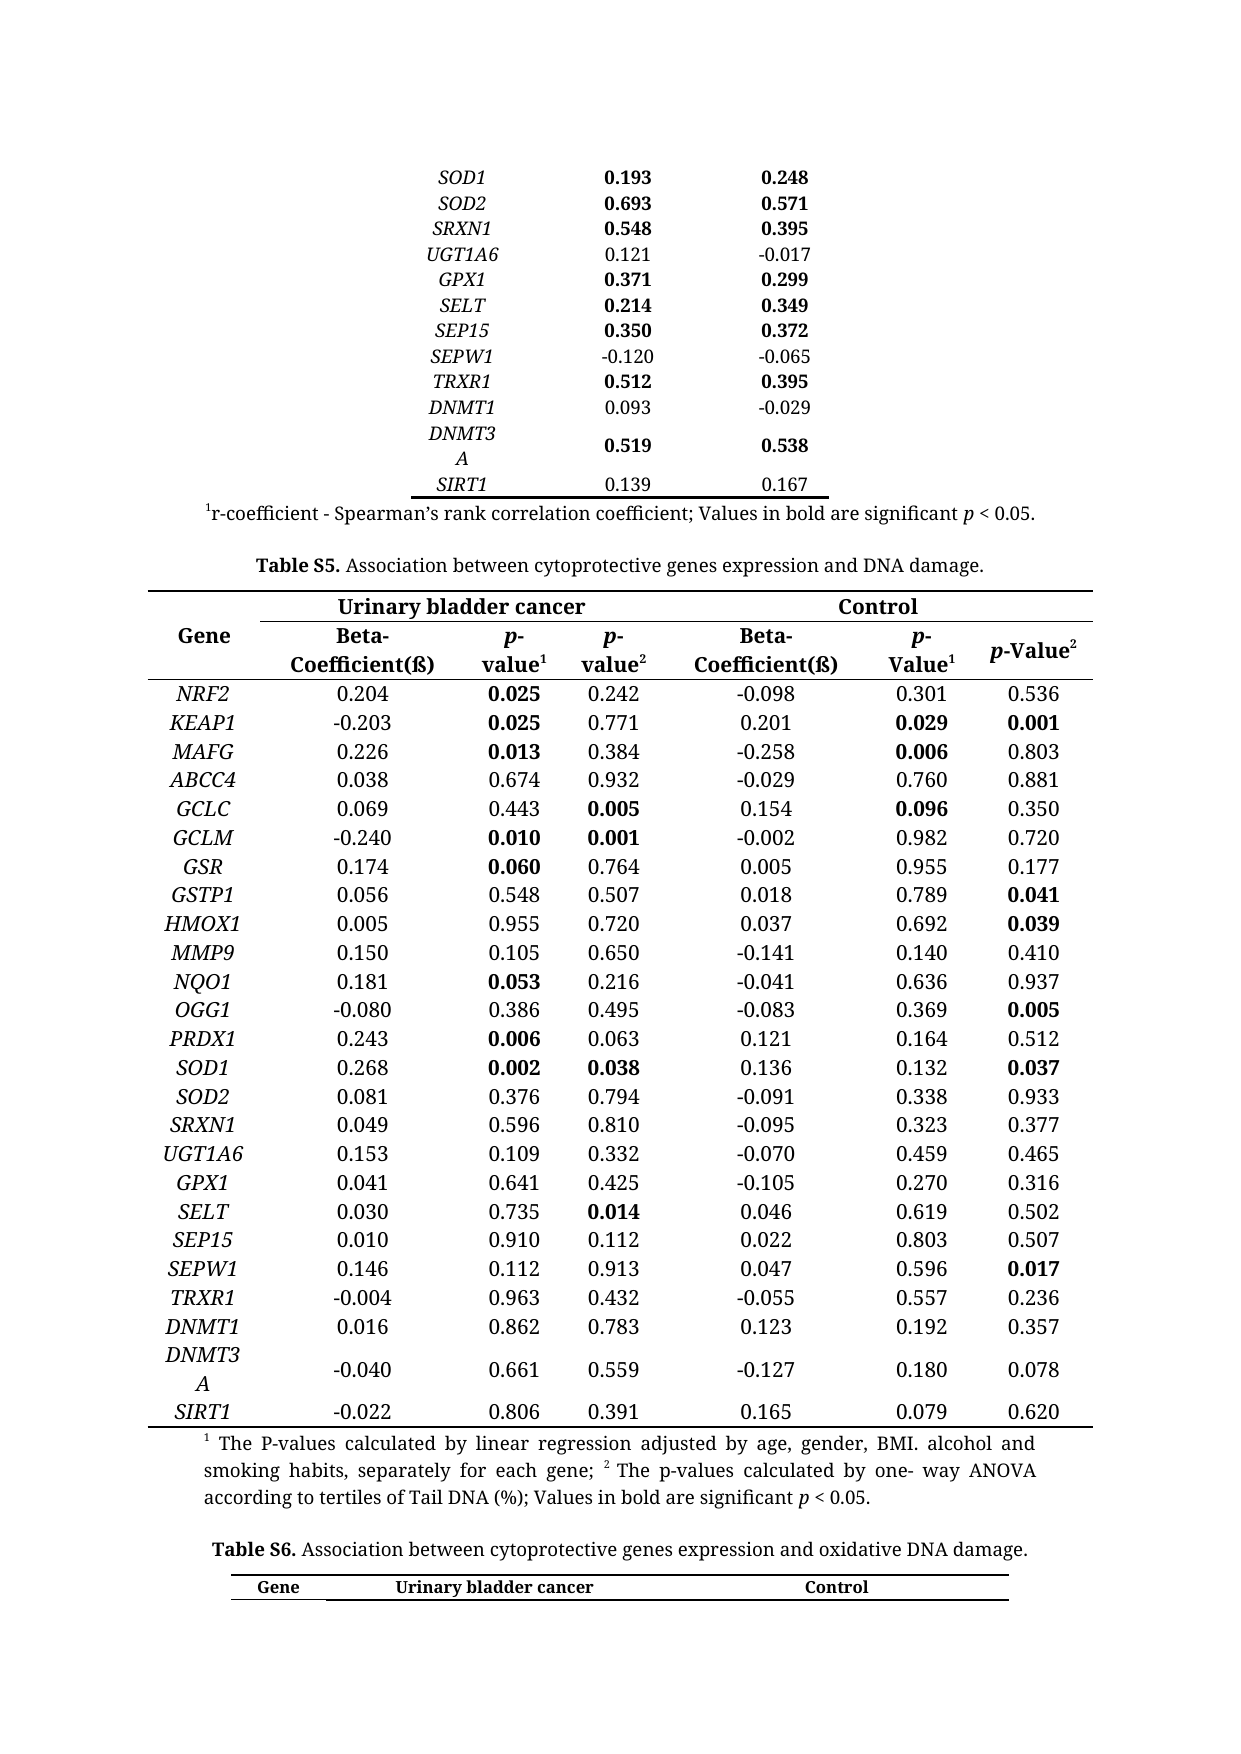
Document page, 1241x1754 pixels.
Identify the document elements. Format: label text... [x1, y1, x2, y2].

table_cell 0.410 [975, 938, 1093, 967]
table_cell -0.065 [741, 343, 829, 369]
table_cell DNMT3A [148, 1341, 260, 1397]
table_cell SIRT1 [411, 471, 515, 496]
table_cell 0.079 [869, 1398, 974, 1426]
table_cell 0.242 [564, 680, 663, 708]
table_cell 0.783 [564, 1312, 663, 1341]
table_cell 0.136 [663, 1053, 869, 1082]
table_cell 0.123 [663, 1312, 869, 1341]
table_cell Beta-Coefficient(ß) [260, 622, 464, 678]
table_cell 0.432 [564, 1283, 663, 1312]
table_cell SEPW1 [411, 343, 515, 369]
table_cell 0.810 [564, 1111, 663, 1139]
table_cell SIRT1 [148, 1398, 260, 1426]
table_cell -0.004 [260, 1283, 464, 1312]
table_cell GSR [148, 852, 260, 881]
table_cell -0.105 [663, 1168, 869, 1197]
table_cell GCLM [148, 823, 260, 852]
table_cell -0.029 [663, 766, 869, 794]
table_cell 0.105 [464, 938, 564, 967]
table_cell 0.350 [975, 794, 1093, 823]
table_cell DNMT1 [411, 394, 515, 420]
table_cell 0.014 [564, 1197, 663, 1226]
table_cell -0.203 [260, 708, 464, 737]
table_cell GPX1 [411, 267, 515, 292]
table_cell 0.299 [741, 267, 829, 292]
table_cell 0.017 [975, 1254, 1093, 1283]
table_cell 0.982 [869, 823, 974, 852]
table_cell 0.386 [464, 996, 564, 1024]
table_cell 0.693 [515, 190, 741, 216]
table_cell 0.316 [975, 1168, 1093, 1197]
table_cell 0.153 [260, 1139, 464, 1168]
table_cell 0.005 [663, 852, 869, 881]
table_cell 0.025 [464, 680, 564, 708]
table_cell 0.789 [869, 881, 974, 909]
table_cell MAFG [148, 737, 260, 766]
table_cell 0.548 [464, 881, 564, 909]
table_cell -0.041 [663, 967, 869, 996]
table_cell -0.055 [663, 1283, 869, 1312]
table_cell -0.029 [741, 394, 829, 420]
table_cell 0.177 [975, 852, 1093, 881]
table_header Urinary bladder cancer [326, 1576, 664, 1599]
table_cell 0.140 [869, 938, 974, 967]
table_cell 0.236 [975, 1283, 1093, 1312]
table_cell 0.932 [564, 766, 663, 794]
table_cell p-value1 [464, 622, 564, 678]
table_cell 0.764 [564, 852, 663, 881]
table_cell 0.270 [869, 1168, 974, 1197]
table_cell 0.507 [975, 1226, 1093, 1254]
table_cell PRDX1 [148, 1024, 260, 1053]
text 1r-coefficient - Spearman’s rank correlation coefficient; Values in bold are significant p < 0.05. [159, 498, 1081, 526]
table_cell 0.395 [741, 216, 829, 241]
table_cell 0.536 [975, 680, 1093, 708]
table_cell 0.571 [741, 190, 829, 216]
table_cell 0.771 [564, 708, 663, 737]
table_cell 0.037 [663, 909, 869, 938]
table_cell 0.018 [663, 881, 869, 909]
text Table S6. Association between cytoprotective genes expression and oxidative DNA damage. [204, 1534, 1036, 1562]
table_cell 0.620 [975, 1398, 1093, 1426]
table_cell 0.193 [515, 165, 741, 190]
table_cell 0.165 [663, 1398, 869, 1426]
table_cell 0.167 [741, 471, 829, 496]
table_cell 0.069 [260, 794, 464, 823]
table_cell 0.005 [564, 794, 663, 823]
table_cell 0.735 [464, 1197, 564, 1226]
table_cell 0.053 [464, 967, 564, 996]
table_cell KEAP1 [148, 708, 260, 737]
table_cell 0.121 [663, 1024, 869, 1053]
table_cell 0.641 [464, 1168, 564, 1197]
table_cell 0.226 [260, 737, 464, 766]
table_cell NQO1 [148, 967, 260, 996]
text 1 The P-values calculated by linear regression adjusted by age, gender, BMI. alcohol and smoking habits, separately for each gene; 2 The p-values calculated by one- way ANOVA according to tertiles of Tail DNA (%); Values in bold are significant p < 0.05. [204, 1428, 1036, 1509]
table_cell 0.174 [260, 852, 464, 881]
table_cell -0.095 [663, 1111, 869, 1139]
table_cell p-value2 [564, 622, 663, 678]
table_header Control [664, 1576, 1009, 1599]
table_cell -0.040 [260, 1341, 464, 1397]
table_cell 0.121 [515, 241, 741, 267]
table_cell 0.372 [741, 318, 829, 343]
table_cell SEP15 [411, 318, 515, 343]
table_cell -0.080 [260, 996, 464, 1024]
table_cell -0.098 [663, 680, 869, 708]
table_cell 0.507 [564, 881, 663, 909]
table_cell GSTP1 [148, 881, 260, 909]
table_cell MMP9 [148, 938, 260, 967]
table_cell SRXN1 [411, 216, 515, 241]
table_cell 0.369 [869, 996, 974, 1024]
table_cell ABCC4 [148, 766, 260, 794]
table_cell 0.005 [975, 996, 1093, 1024]
table_cell 0.016 [260, 1312, 464, 1341]
table_cell -0.022 [260, 1398, 464, 1426]
table_cell 0.913 [564, 1254, 663, 1283]
table_cell 0.022 [663, 1226, 869, 1254]
table_cell 0.910 [464, 1226, 564, 1254]
table_cell TRXR1 [411, 369, 515, 394]
table_cell 0.139 [515, 471, 741, 496]
table_cell 0.933 [975, 1082, 1093, 1111]
table_cell 0.041 [260, 1168, 464, 1197]
table_cell 0.955 [869, 852, 974, 881]
table_cell 0.146 [260, 1254, 464, 1283]
table_cell -0.258 [663, 737, 869, 766]
table_cell 0.056 [260, 881, 464, 909]
table_cell 0.559 [564, 1341, 663, 1397]
table_cell 0.502 [975, 1197, 1093, 1226]
table_cell SOD2 [411, 190, 515, 216]
table_cell -0.240 [260, 823, 464, 852]
table_cell 0.350 [515, 318, 741, 343]
table_cell -0.127 [663, 1341, 869, 1397]
table_cell SRXN1 [148, 1111, 260, 1139]
table_cell -0.120 [515, 343, 741, 369]
table_cell 0.301 [869, 680, 974, 708]
table_cell 0.001 [975, 708, 1093, 737]
table_cell SELT [148, 1197, 260, 1226]
table_cell -0.091 [663, 1082, 869, 1111]
table_cell UGT1A6 [148, 1139, 260, 1168]
table_cell 0.803 [975, 737, 1093, 766]
table_cell 0.636 [869, 967, 974, 996]
table_cell 0.201 [663, 708, 869, 737]
table_cell 0.376 [464, 1082, 564, 1111]
table_cell -0.070 [663, 1139, 869, 1168]
table_cell 0.557 [869, 1283, 974, 1312]
table_cell 0.002 [464, 1053, 564, 1082]
table_cell 0.395 [741, 369, 829, 394]
table_cell SOD1 [148, 1053, 260, 1082]
table_cell 0.181 [260, 967, 464, 996]
table_cell p-Value2 [975, 622, 1093, 678]
table_cell -0.083 [663, 996, 869, 1024]
table_cell 0.512 [975, 1024, 1093, 1053]
text Table S5. Association between cytoprotective genes expression and DNA damage. [204, 551, 1036, 578]
table_cell 0.216 [564, 967, 663, 996]
table_cell 0.037 [975, 1053, 1093, 1082]
table_cell 0.674 [464, 766, 564, 794]
table_cell 0.046 [663, 1197, 869, 1226]
table_cell 0.060 [464, 852, 564, 881]
table_cell 0.596 [869, 1254, 974, 1283]
table_header Control [663, 592, 1093, 621]
table_cell -0.141 [663, 938, 869, 967]
table_cell OGG1 [148, 996, 260, 1024]
table_cell 0.760 [869, 766, 974, 794]
table_cell 0.248 [741, 165, 829, 190]
table_cell DNMT1 [148, 1312, 260, 1341]
table_cell 0.038 [564, 1053, 663, 1082]
table_cell 0.029 [869, 708, 974, 737]
table_cell 0.010 [260, 1226, 464, 1254]
table_cell p-Value1 [869, 622, 974, 678]
table_cell 0.937 [975, 967, 1093, 996]
table_cell 0.025 [464, 708, 564, 737]
table_cell DNMT3A [411, 420, 515, 471]
table_cell SEPW1 [148, 1254, 260, 1283]
table_cell 0.538 [741, 420, 829, 471]
table_cell 0.041 [975, 881, 1093, 909]
table_cell 0.720 [564, 909, 663, 938]
table_cell SOD1 [411, 165, 515, 190]
table_cell NRF2 [148, 680, 260, 708]
table_cell 0.862 [464, 1312, 564, 1341]
table_cell 0.692 [869, 909, 974, 938]
table_cell 0.519 [515, 420, 741, 471]
table_cell 0.001 [564, 823, 663, 852]
table_cell 0.192 [869, 1312, 974, 1341]
table_cell 0.214 [515, 292, 741, 318]
table_cell 0.596 [464, 1111, 564, 1139]
table_cell 0.093 [515, 394, 741, 420]
table_cell 0.164 [869, 1024, 974, 1053]
table_cell 0.010 [464, 823, 564, 852]
table_cell 0.049 [260, 1111, 464, 1139]
table_header Urinary bladder cancer [260, 592, 663, 621]
table_cell 0.425 [564, 1168, 663, 1197]
table_cell 0.006 [869, 737, 974, 766]
table_cell 0.112 [564, 1226, 663, 1254]
table_cell 0.955 [464, 909, 564, 938]
table_cell 0.548 [515, 216, 741, 241]
table_cell Beta-Coefficient(ß) [663, 622, 869, 678]
table_cell -0.017 [741, 241, 829, 267]
table_cell 0.081 [260, 1082, 464, 1111]
table_cell 0.963 [464, 1283, 564, 1312]
table_cell 0.047 [663, 1254, 869, 1283]
table_header Gene [148, 592, 260, 678]
table_cell 0.180 [869, 1341, 974, 1397]
table_cell 0.794 [564, 1082, 663, 1111]
table_cell 0.720 [975, 823, 1093, 852]
table_cell 0.109 [464, 1139, 564, 1168]
table_cell 0.806 [464, 1398, 564, 1426]
table_cell 0.268 [260, 1053, 464, 1082]
table_cell UGT1A6 [411, 241, 515, 267]
table_cell SELT [411, 292, 515, 318]
table_cell 0.332 [564, 1139, 663, 1168]
table_cell 0.323 [869, 1111, 974, 1139]
table_cell 0.443 [464, 794, 564, 823]
table_cell SEP15 [148, 1226, 260, 1254]
table_cell 0.078 [975, 1341, 1093, 1397]
table_cell -0.002 [663, 823, 869, 852]
table_cell 0.650 [564, 938, 663, 967]
table_cell SOD2 [148, 1082, 260, 1111]
table_header Gene [231, 1576, 326, 1599]
table_cell 0.495 [564, 996, 663, 1024]
table_cell 0.803 [869, 1226, 974, 1254]
table_cell 0.377 [975, 1111, 1093, 1139]
table_cell HMOX1 [148, 909, 260, 938]
table_cell 0.030 [260, 1197, 464, 1226]
table_cell 0.063 [564, 1024, 663, 1053]
table_cell 0.006 [464, 1024, 564, 1053]
table_cell 0.338 [869, 1082, 974, 1111]
table_cell 0.150 [260, 938, 464, 967]
table_cell 0.243 [260, 1024, 464, 1053]
table_cell 0.391 [564, 1398, 663, 1426]
table_cell 0.039 [975, 909, 1093, 938]
table_cell 0.349 [741, 292, 829, 318]
table_cell 0.204 [260, 680, 464, 708]
table_cell 0.005 [260, 909, 464, 938]
table_cell 0.154 [663, 794, 869, 823]
table_cell GPX1 [148, 1168, 260, 1197]
table_cell 0.357 [975, 1312, 1093, 1341]
table_cell 0.512 [515, 369, 741, 394]
table_cell 0.619 [869, 1197, 974, 1226]
table_cell 0.465 [975, 1139, 1093, 1168]
table_cell 0.459 [869, 1139, 974, 1168]
table_cell 0.661 [464, 1341, 564, 1397]
table_cell TRXR1 [148, 1283, 260, 1312]
table_cell 0.881 [975, 766, 1093, 794]
table_cell GCLC [148, 794, 260, 823]
table_cell 0.371 [515, 267, 741, 292]
table_cell 0.132 [869, 1053, 974, 1082]
table_cell 0.384 [564, 737, 663, 766]
table_cell 0.096 [869, 794, 974, 823]
table_cell 0.013 [464, 737, 564, 766]
table_cell 0.112 [464, 1254, 564, 1283]
table_cell 0.038 [260, 766, 464, 794]
